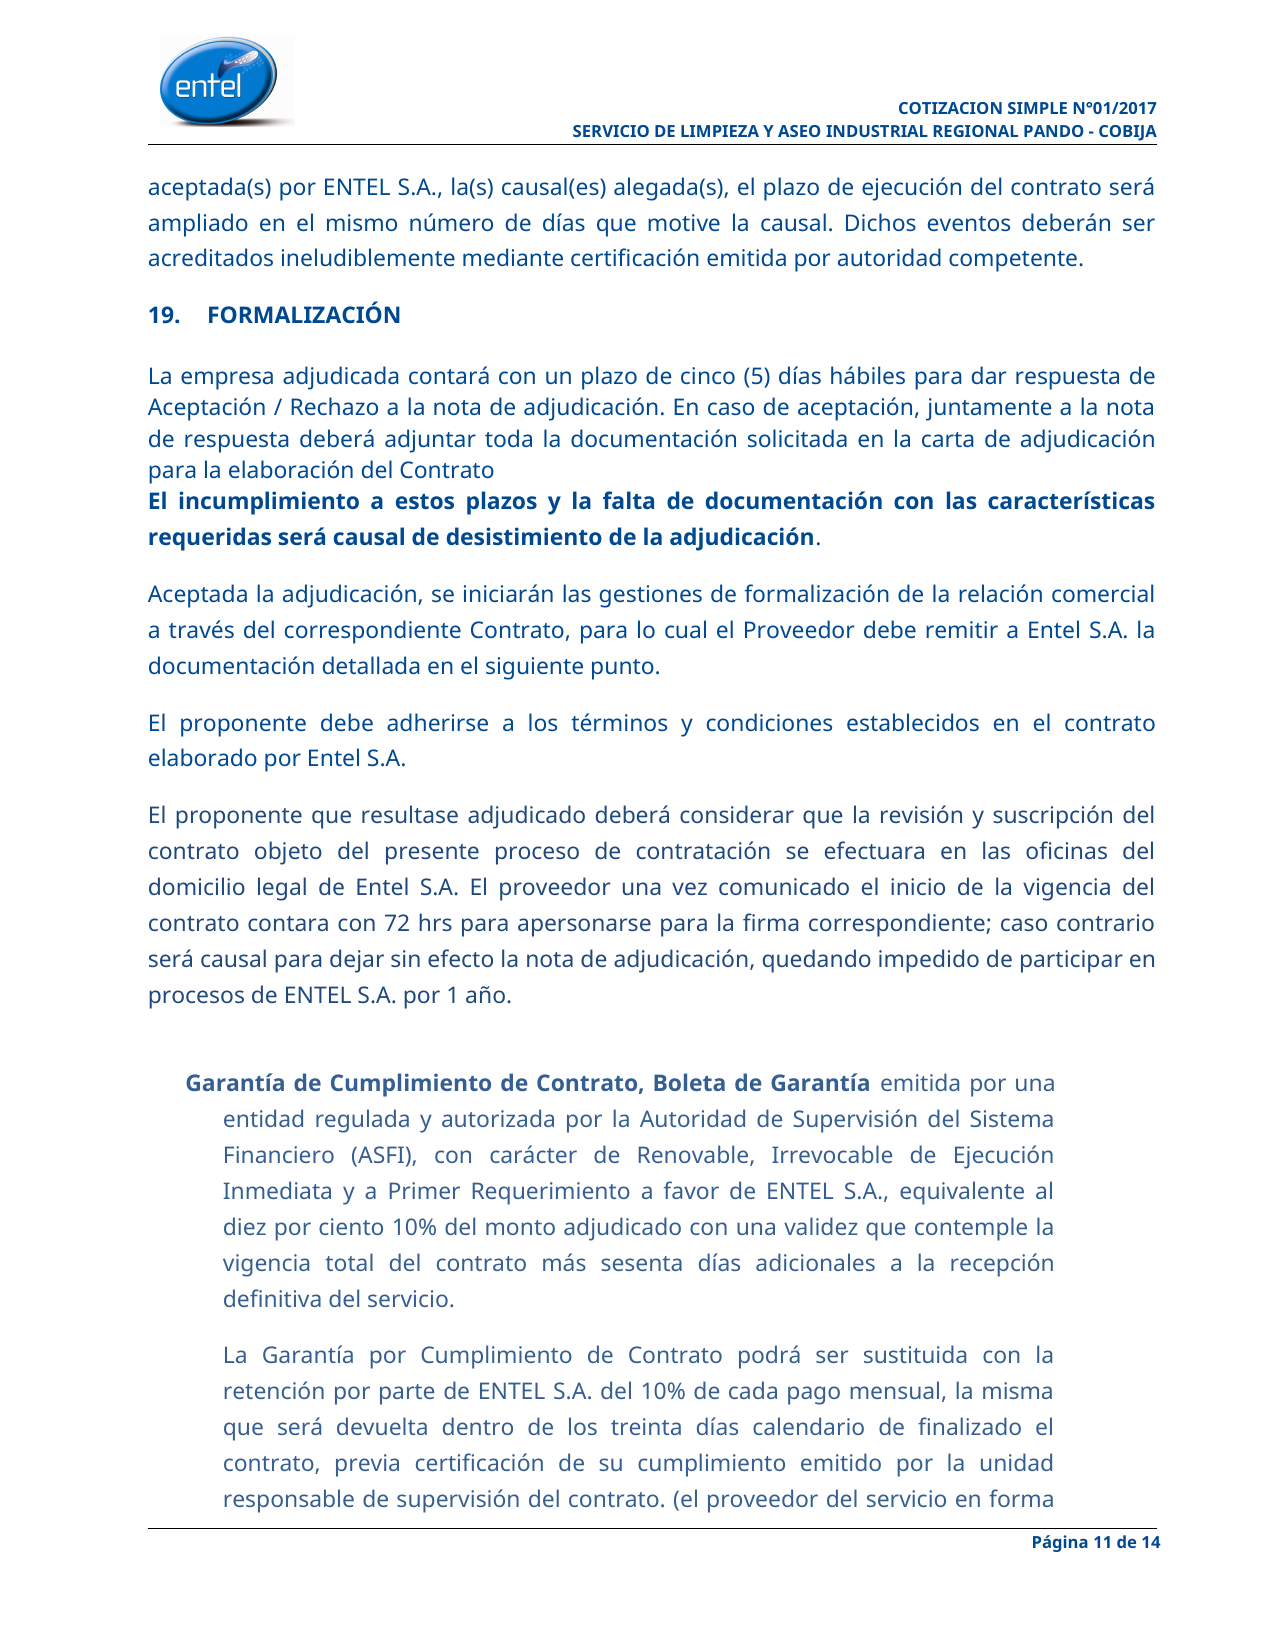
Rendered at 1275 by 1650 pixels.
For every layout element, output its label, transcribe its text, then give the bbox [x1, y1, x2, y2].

text La empresa adjudicada contará con un plazo de cinco (5) días hábiles para dar respuesta de Aceptación / Rechazo a la nota de adjudicación. En caso de aceptación, juntamente a la nota de respuesta deberá adjuntar toda la documentación solicitada en la carta de adjudicación para la elaboración del Contrato [148, 360, 1157, 485]
text Garantía de Cumplimiento de Contrato, Boleta de Garantía emitida por una entidad regulada y autorizada por la Autoridad de Supervisión del Sistema Financiero (ASFI), con carácter de Renovable, Irrevocable de Ejecución Inmediata y a Primer Requerimiento a favor de ENTEL S.A., equivalente al diez por ciento 10% del monto adjudicado con una validez que contemple la vigencia total del contrato más sesenta días adicionales a la recepción definitiva del servicio. [185, 1067, 1056, 1314]
text El proponente debe adherirse a los términos y condiciones establecidos en el contrato elaborado por Entel S.A. [148, 706, 1157, 774]
picture [159, 36, 295, 127]
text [148, 171, 1157, 274]
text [223, 1339, 1056, 1514]
text Aceptada la adjudicación, se iniciarán las gestiones de formalización de la relación comercial a través del correspondiente Contrato, para lo cual el Proveedor debe remitir a Entel S.A. la documentación detallada en el siguiente punto. [148, 578, 1157, 681]
text El proponente que resultase adjudicado deberá considerar que la revisión y suscripción del contrato objeto del presente proceso de contratación se efectuara en las oficinas del domicilio legal de Entel S.A. El proveedor una vez comunicado el inicio de la vigencia del contrato contara con 72 hrs para apersonarse para la firma correspondiente; caso contrario será causal para dejar sin efecto la nota de adjudicación, quedando impedido de participar en procesos de ENTEL S.A. por 1 año. [148, 799, 1157, 1010]
text El incumplimiento a estos plazos y la falta de documentación con las características requeridas será causal de desistimiento de la adjudicación. [148, 485, 1157, 552]
list FORMALIZACIÓN [148, 299, 1157, 330]
